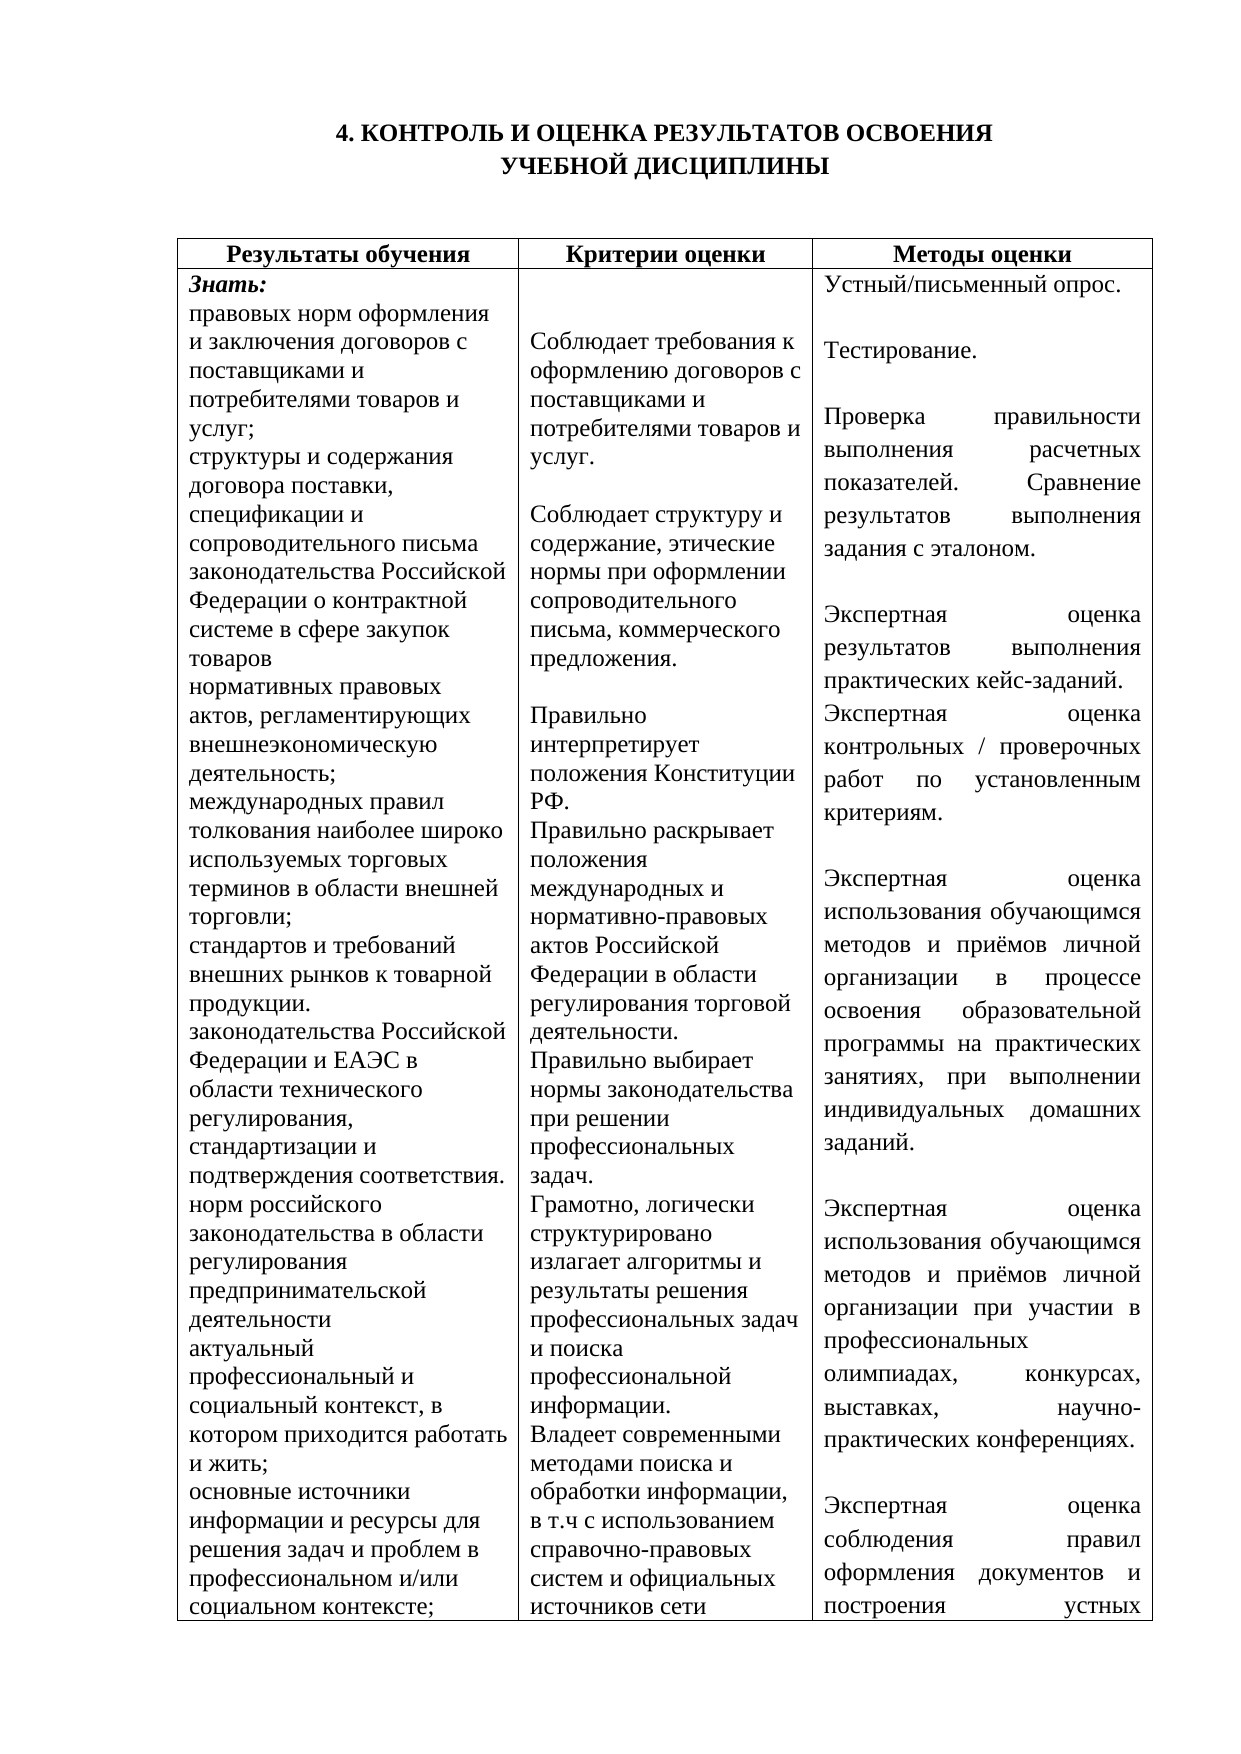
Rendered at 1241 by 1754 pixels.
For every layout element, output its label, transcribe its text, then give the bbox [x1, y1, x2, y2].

text УЧЕБНОЙ ДИСЦИПЛИНЫ [177, 151, 1152, 180]
text 4. КОНТРОЛЬ И ОЦЕНКА РЕЗУЛЬТАТОВ ОСВОЕНИЯ [177, 118, 1152, 147]
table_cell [519, 269, 812, 1620]
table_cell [178, 269, 518, 1620]
table_header Методы оценки [813, 239, 1152, 268]
table_header Результаты обучения [178, 239, 518, 268]
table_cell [813, 269, 1152, 1620]
table_header Критерии оценки [519, 239, 812, 268]
